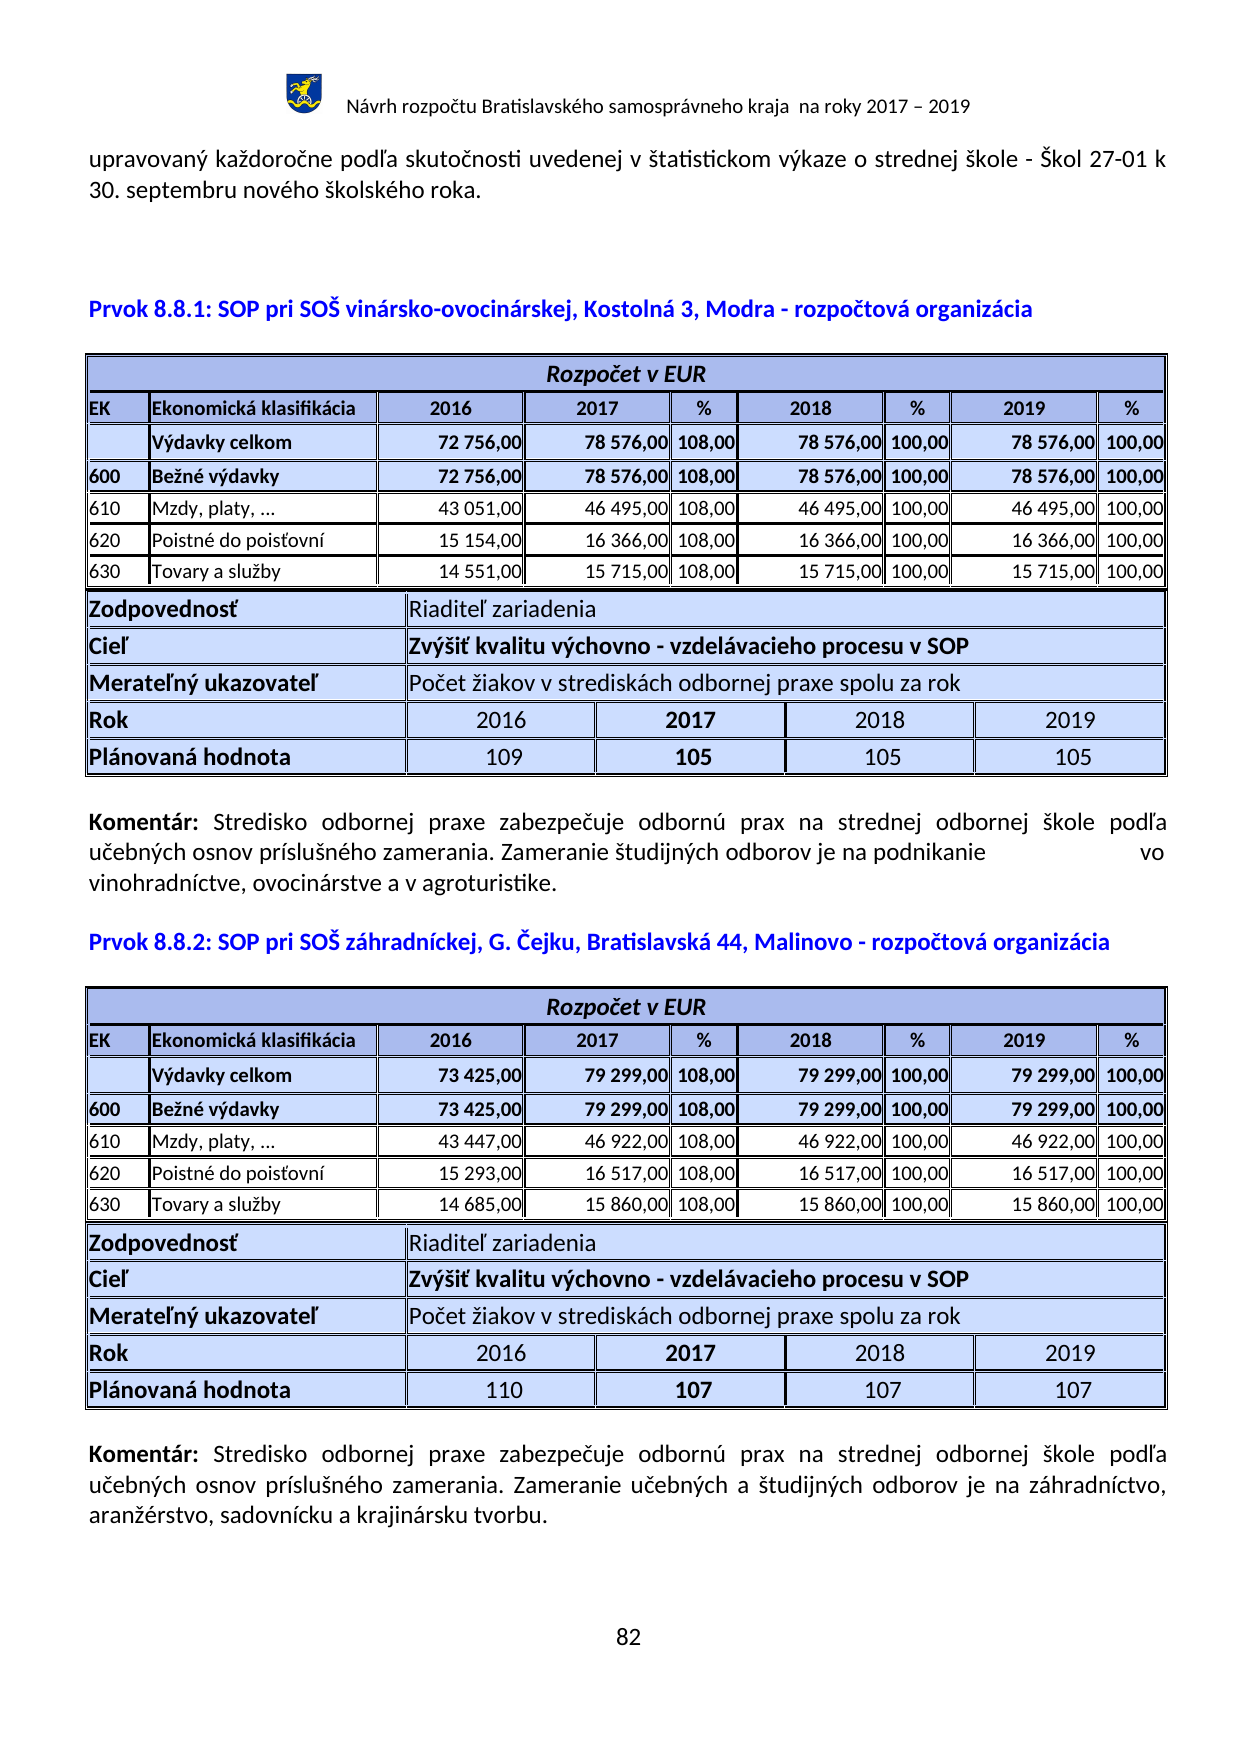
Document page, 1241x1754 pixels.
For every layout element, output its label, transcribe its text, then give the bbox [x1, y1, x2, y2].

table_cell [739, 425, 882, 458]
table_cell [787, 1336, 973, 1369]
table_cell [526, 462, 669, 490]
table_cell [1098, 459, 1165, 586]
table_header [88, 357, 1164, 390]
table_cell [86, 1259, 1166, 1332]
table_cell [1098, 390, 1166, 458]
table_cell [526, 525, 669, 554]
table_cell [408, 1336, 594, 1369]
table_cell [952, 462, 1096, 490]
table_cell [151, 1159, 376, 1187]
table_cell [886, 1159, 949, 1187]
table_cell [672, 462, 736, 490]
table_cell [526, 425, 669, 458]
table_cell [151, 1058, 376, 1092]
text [89, 143, 1168, 204]
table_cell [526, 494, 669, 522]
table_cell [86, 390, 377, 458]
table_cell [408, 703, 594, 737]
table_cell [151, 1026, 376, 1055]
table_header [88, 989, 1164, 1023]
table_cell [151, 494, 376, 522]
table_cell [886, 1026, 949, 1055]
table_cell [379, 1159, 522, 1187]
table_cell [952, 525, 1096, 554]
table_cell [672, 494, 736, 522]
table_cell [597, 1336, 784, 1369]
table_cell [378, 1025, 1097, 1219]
text Komentár: Stredisko odbornej praxe zabezpečuje odbornú prax na strednej odbornej škole podľa učebných osnov príslušného zamerania. Zameranie študijných odborov je na podnikanie vo vinohradníctve, ovocinárstve a v agroturistike. [89, 806, 1168, 897]
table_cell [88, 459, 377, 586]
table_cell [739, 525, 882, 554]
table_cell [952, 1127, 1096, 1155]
text Prvok 8.8.1: SOP pri SOŠ vinársko-ovocinárskej, Kostolná 3, Modra - rozpočtová organizácia [89, 293, 1168, 324]
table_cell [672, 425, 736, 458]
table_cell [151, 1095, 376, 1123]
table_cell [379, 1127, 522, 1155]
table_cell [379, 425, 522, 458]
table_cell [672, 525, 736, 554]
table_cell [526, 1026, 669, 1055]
picture [285, 73, 323, 114]
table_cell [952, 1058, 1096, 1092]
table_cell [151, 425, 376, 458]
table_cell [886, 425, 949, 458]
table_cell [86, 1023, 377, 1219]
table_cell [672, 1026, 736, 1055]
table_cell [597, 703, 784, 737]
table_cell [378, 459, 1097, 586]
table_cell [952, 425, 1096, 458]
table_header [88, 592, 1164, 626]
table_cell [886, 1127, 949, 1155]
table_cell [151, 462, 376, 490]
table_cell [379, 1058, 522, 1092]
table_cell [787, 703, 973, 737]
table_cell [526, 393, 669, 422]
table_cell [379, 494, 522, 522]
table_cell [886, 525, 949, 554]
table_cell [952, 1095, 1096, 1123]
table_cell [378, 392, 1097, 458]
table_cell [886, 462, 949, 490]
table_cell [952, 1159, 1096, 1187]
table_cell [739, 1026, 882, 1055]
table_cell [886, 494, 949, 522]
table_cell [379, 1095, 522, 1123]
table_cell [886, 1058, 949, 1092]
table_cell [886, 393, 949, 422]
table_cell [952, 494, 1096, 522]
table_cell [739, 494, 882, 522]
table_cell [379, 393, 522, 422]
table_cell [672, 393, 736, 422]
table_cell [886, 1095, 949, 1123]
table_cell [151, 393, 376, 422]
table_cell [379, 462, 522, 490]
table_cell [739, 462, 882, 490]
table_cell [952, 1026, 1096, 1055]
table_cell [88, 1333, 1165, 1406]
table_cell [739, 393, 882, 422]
text Prvok 8.8.2: SOP pri SOŠ záhradníckej, G. Čejku, Bratislavská 44, Malinovo - rozpočtová organizácia [89, 926, 1168, 957]
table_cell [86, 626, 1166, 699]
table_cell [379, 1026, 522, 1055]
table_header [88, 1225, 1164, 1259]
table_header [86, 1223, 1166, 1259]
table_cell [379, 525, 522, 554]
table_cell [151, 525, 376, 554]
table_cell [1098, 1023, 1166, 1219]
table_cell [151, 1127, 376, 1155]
text Komentár: Stredisko odbornej praxe zabezpečuje odbornú prax na strednej odbornej škole podľa učebných osnov príslušného zamerania. Zameranie učebných a študijných odborov je na záhradníctvo, aranžérstvo, sadovnícku a krajinársku tvorbu. [89, 1439, 1168, 1530]
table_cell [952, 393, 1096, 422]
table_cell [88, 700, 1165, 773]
